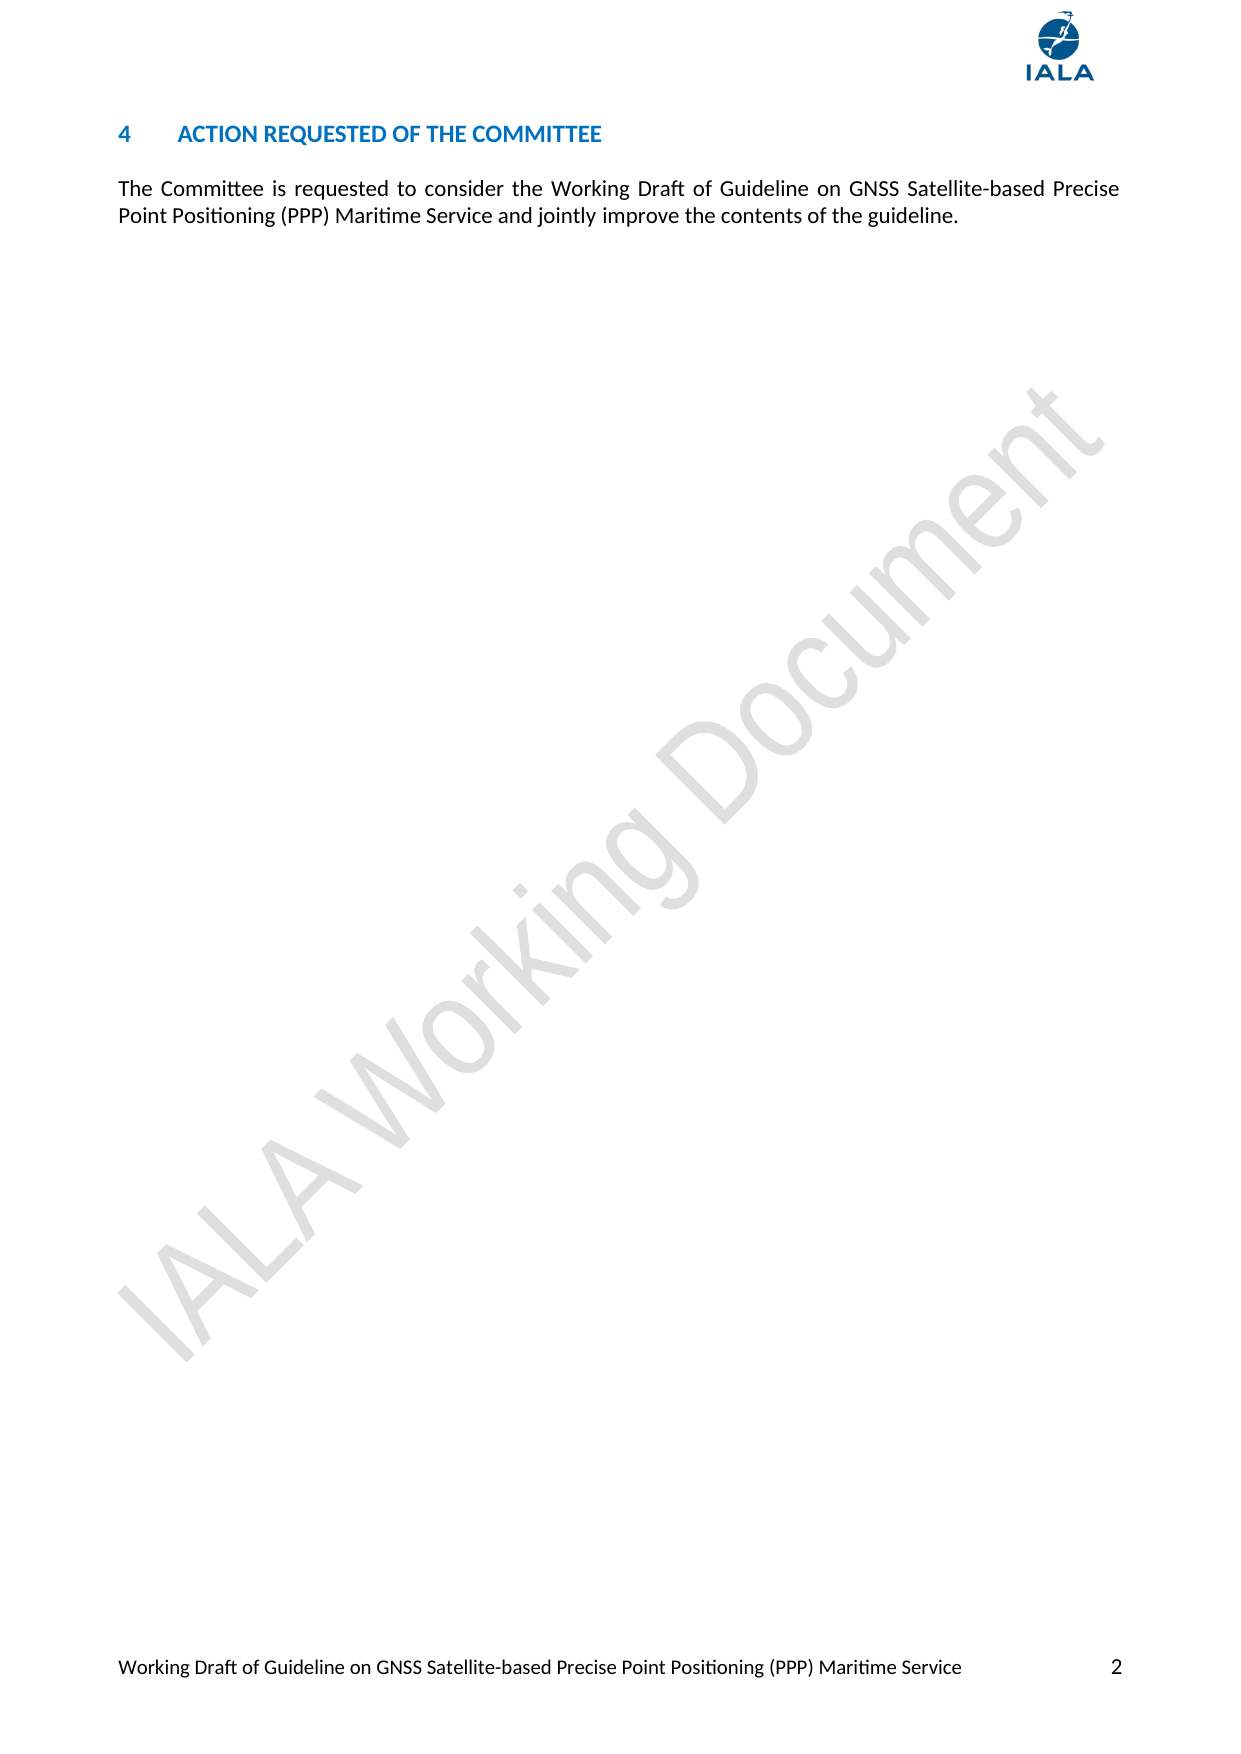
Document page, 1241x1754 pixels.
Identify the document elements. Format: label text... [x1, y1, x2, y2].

list The Committee is requested to consider the Working Draft of Guideline on GNSS Satellite-based Precise Point Positioning (PPP) Maritime Service and jointly improve the contents of the guideline. [118, 174, 1122, 230]
picture [1011, 3, 1106, 96]
subtitle Action requested of the Committee [118, 118, 1122, 149]
